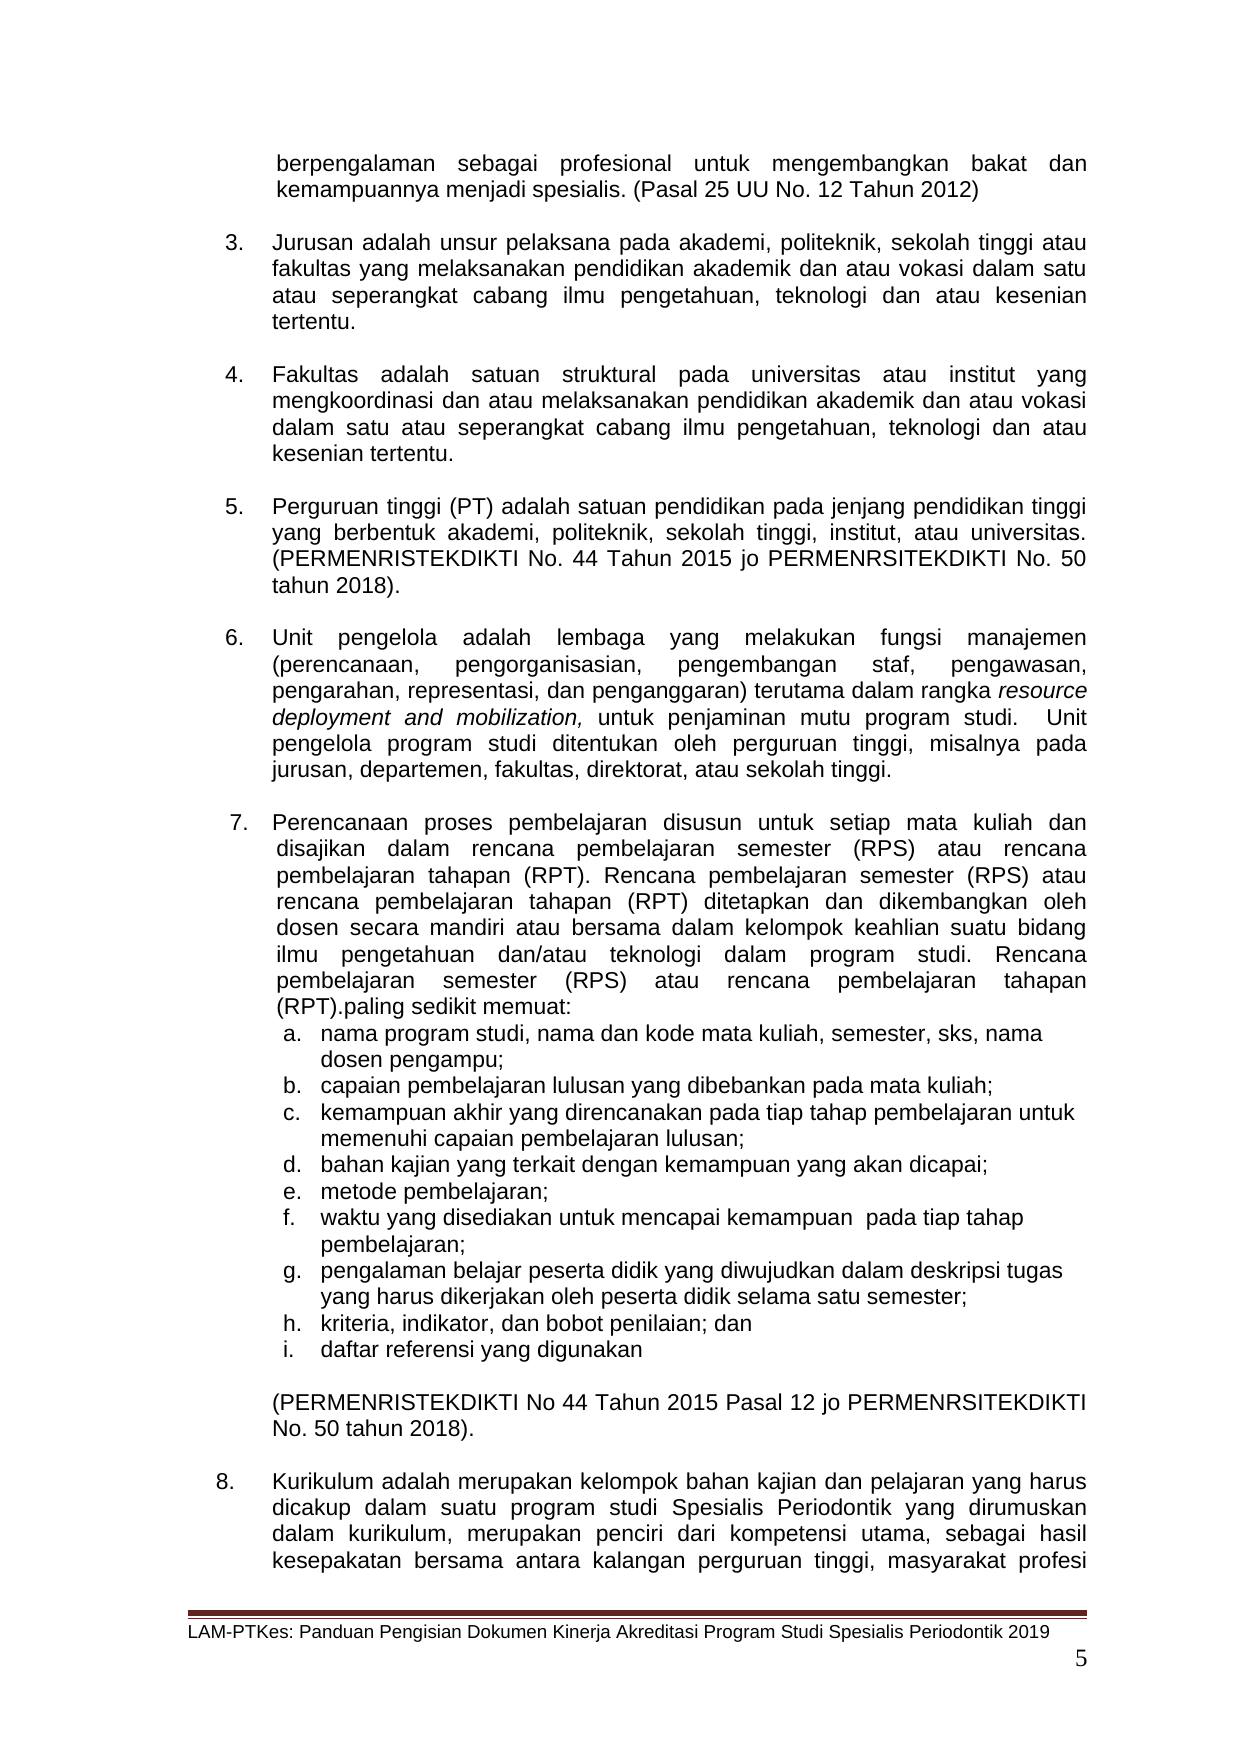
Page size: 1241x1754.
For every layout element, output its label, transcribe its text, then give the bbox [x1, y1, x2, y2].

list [229, 150, 1087, 203]
list bahan kajian yang terkait dengan kemampuan yang akan dicapai; [283, 1151, 1087, 1178]
list waktu yang disediakan untuk mencapai kemampuan pada tiap tahap pembelajaran; [283, 1204, 1087, 1257]
list Jurusan adalah unsur pelaksana pada akademi, politeknik, sekolah tinggi atau fakultas yang melaksanakan pendidikan akademik dan atau vokasi dalam satu atau seperangkat cabang ilmu pengetahuan, teknologi dan atau kesenian tertentu. [225, 229, 1087, 334]
list pengalaman belajar peserta didik yang diwujudkan dalam deskripsi tugas yang harus dikerjakan oleh peserta didik selama satu semester; [283, 1257, 1087, 1309]
list Perguruan tinggi (PT) adalah satuan pendidikan pada jenjang pendidikan tinggi yang berbentuk akademi, politeknik, sekolah tinggi, institut, atau universitas. (PERMENRISTEKDIKTI No. 44 Tahun 2015 jo PERMENRSITEKDIKTI No. 50 tahun 2018). [225, 493, 1087, 598]
list Perencanaan proses pembelajaran disusun untuk setiap mata kuliah dan disajikan dalam rencana pembelajaran semester (RPS) atau rencana pembelajaran tahapan (RPT). Rencana pembelajaran semester (RPS) atau rencana pembelajaran tahapan (RPT) ditetapkan dan dikembangkan oleh dosen secara mandiri atau bersama dalam kelompok keahlian suatu bidang ilmu pengetahuan dan/atau teknologi dalam program studi. Rencana pembelajaran semester (RPS) atau rencana pembelajaran tahapan (RPT).paling sedikit memuat: [229, 809, 1087, 1020]
text (PERMENRISTEKDIKTI No 44 Tahun 2015 Pasal 12 jo PERMENRSITEKDIKTI No. 50 tahun 2018). [272, 1389, 1087, 1441]
list kriteria, indikator, dan bobot penilaian; dan [283, 1309, 1087, 1336]
list Fakultas adalah satuan struktural pada universitas atau institut yang mengkoordinasi dan atau melaksanakan pendidikan akademik dan atau vokasi dalam satu atau seperangkat cabang ilmu pengetahuan, teknologi dan atau kesenian tertentu. [225, 361, 1087, 466]
list metode pembelajaran; [283, 1178, 1087, 1204]
list kemampuan akhir yang direncanakan pada tiap tahap pembelajaran untuk memenuhi capaian pembelajaran lulusan; [283, 1099, 1087, 1151]
list Unit pengelola adalah lembaga yang melakukan fungsi manajemen (perencanaan, pengorganisasian, pengembangan staf, pengawasan, pengarahan, representasi, dan penganggaran) terutama dalam rangka resource deployment and mobilization, untuk penjaminan mutu program studi. Unit pengelola program studi ditentukan oleh perguruan tinggi, misalnya pada jurusan, departemen, fakultas, direktorat, atau sekolah tinggi. [225, 624, 1087, 782]
list daftar referensi yang digunakan [283, 1336, 1087, 1362]
list nama program studi, nama dan kode mata kuliah, semester, sks, nama dosen pengampu; [283, 1020, 1087, 1072]
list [216, 1468, 1087, 1573]
list capaian pembelajaran lulusan yang dibebankan pada mata kuliah; [283, 1072, 1087, 1099]
